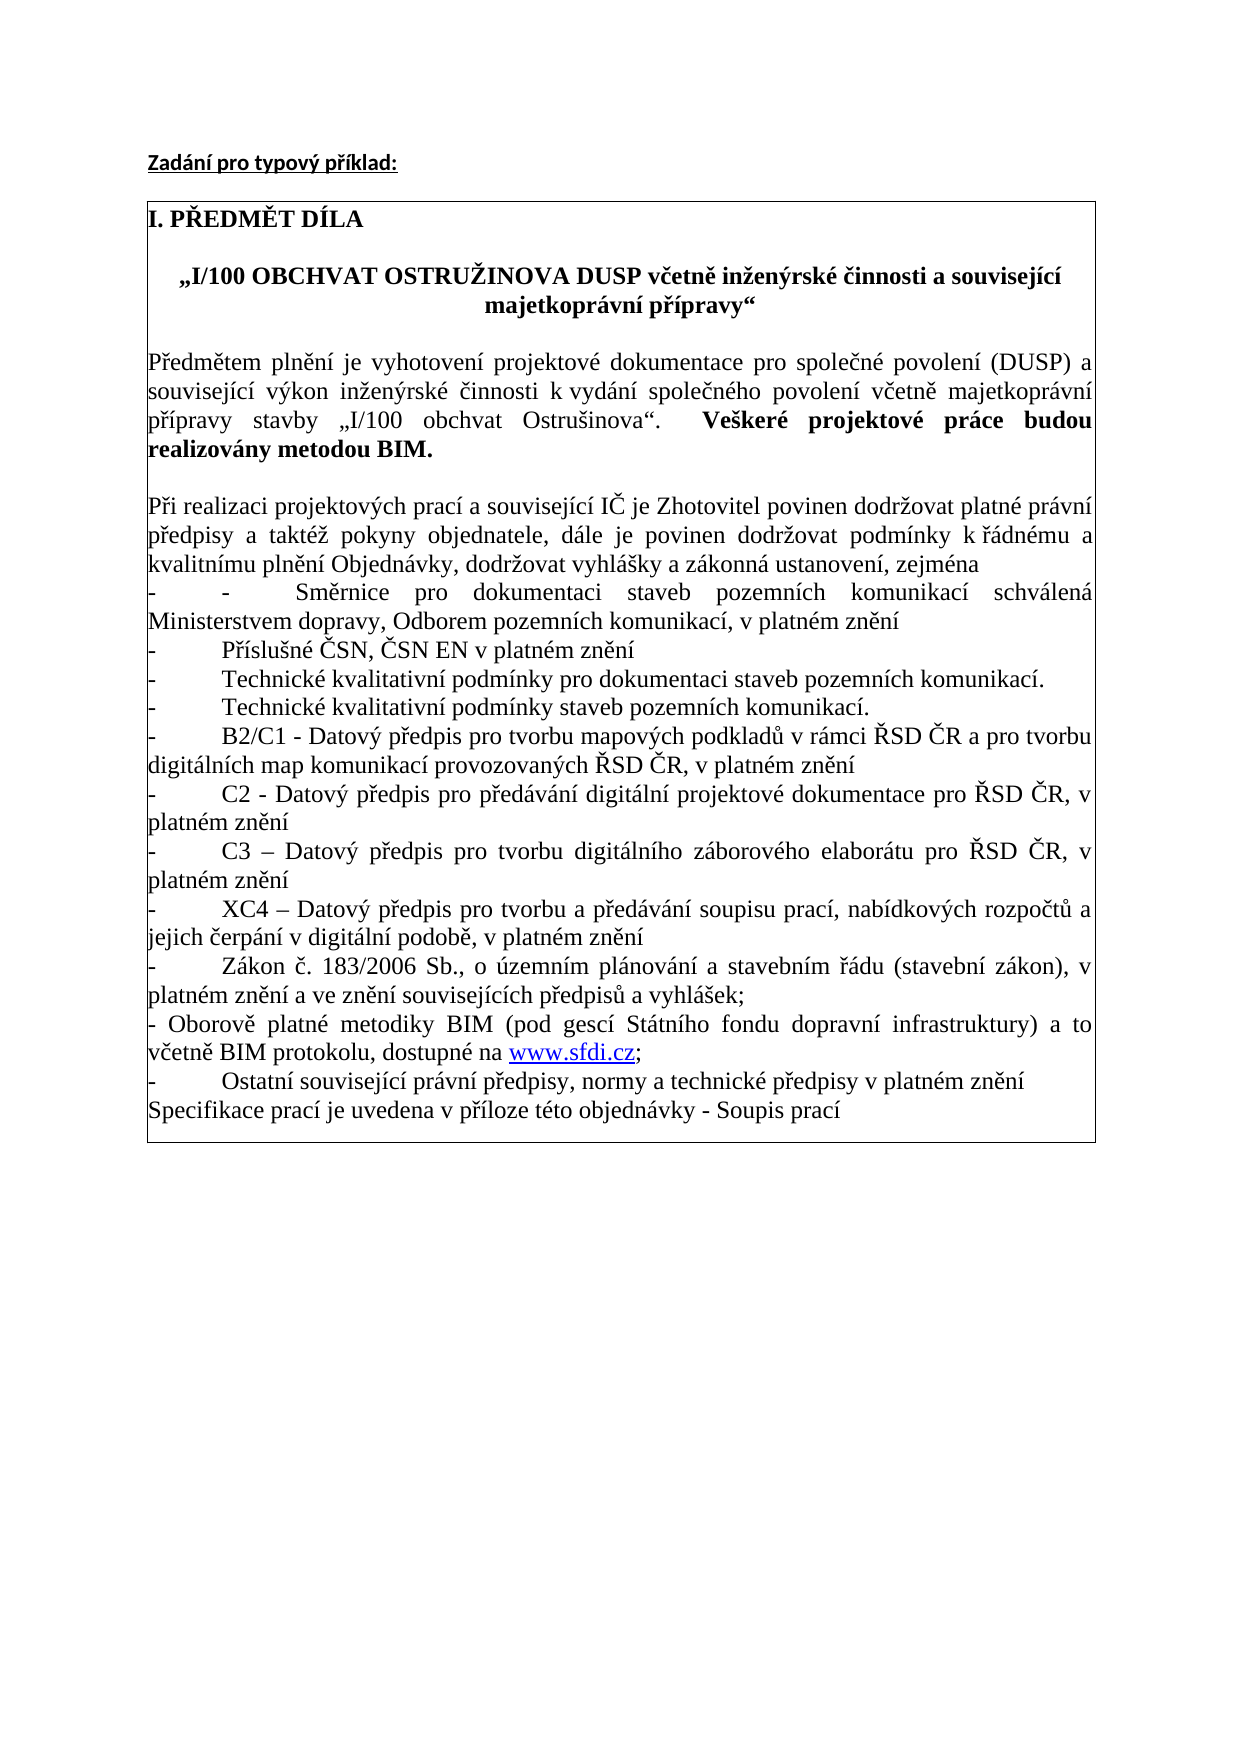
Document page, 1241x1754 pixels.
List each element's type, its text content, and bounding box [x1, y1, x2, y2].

text - Zákon č. 183/2006 Sb., o územním plánování a stavebním řádu (stavební zákon), v platném znění a ve znění souvisejících předpisů a vyhlášek; [148, 951, 1093, 1009]
text - XC4 – Datový předpis pro tvorbu a předávání soupisu prací, nabídkových rozpočtů a jejich čerpání v digitální podobě, v platném znění [148, 894, 1093, 951]
text - B2/C1 - Datový předpis pro tvorbu mapových podkladů v rámci ŘSD ČR a pro tvorbu digitálních map komunikací provozovaných ŘSD ČR, v platném znění [148, 721, 1093, 779]
text Předmětem plnění je vyhotovení projektové dokumentace pro společné povolení (DUSP) a související výkon inženýrské činnosti k vydání společného povolení včetně majetkoprávní přípravy stavby „I/100 obchvat Ostrušinova“. Veškeré projektové práce budou realizovány metodou BIM. [148, 347, 1093, 462]
text - Ostatní související právní předpisy, normy a technické předpisy v platném znění [148, 1066, 1093, 1092]
text - - Směrnice pro dokumentaci staveb pozemních komunikací schválená Ministerstvem dopravy, Odborem pozemních komunikací, v platném znění [148, 577, 1093, 635]
subtitle „I/100 OBCHVAT OSTRUŽINOVA DUSP včetně inženýrské činnosti a související majetkoprávní přípravy“ [148, 261, 1093, 319]
text Specifikace prací je uvedena v příloze této objednávky - Soupis prací [148, 1092, 1095, 1142]
text - Technické kvalitativní podmínky pro dokumentaci staveb pozemních komunikací. [148, 664, 1093, 692]
text - C2 - Datový předpis pro předávání digitální projektové dokumentace pro ŘSD ČR, v platném znění [148, 779, 1093, 836]
text - C3 – Datový předpis pro tvorbu digitálního záborového elaborátu pro ŘSD ČR, v platném znění [148, 836, 1093, 894]
text Zadání pro typový příklad: [148, 148, 1093, 176]
subtitle I. předměT DÍLA [148, 202, 1095, 232]
text Při realizaci projektových prací a související IČ je Zhotovitel povinen dodržovat platné právní předpisy a taktéž pokyny objednatele, dále je povinen dodržovat podmínky k řádnému a kvalitnímu plnění Objednávky, dodržovat vyhlášky a zákonná ustanovení, zejména [148, 491, 1093, 577]
text - Technické kvalitativní podmínky staveb pozemních komunikací. [148, 692, 1093, 721]
text - Oborově platné metodiky BIM (pod gescí Státního fondu dopravní infrastruktury) a to včetně BIM protokolu, dostupné na www.sfdi.cz; [148, 1009, 1093, 1066]
text - Příslušné ČSN, ČSN EN v platném znění [148, 635, 1093, 664]
